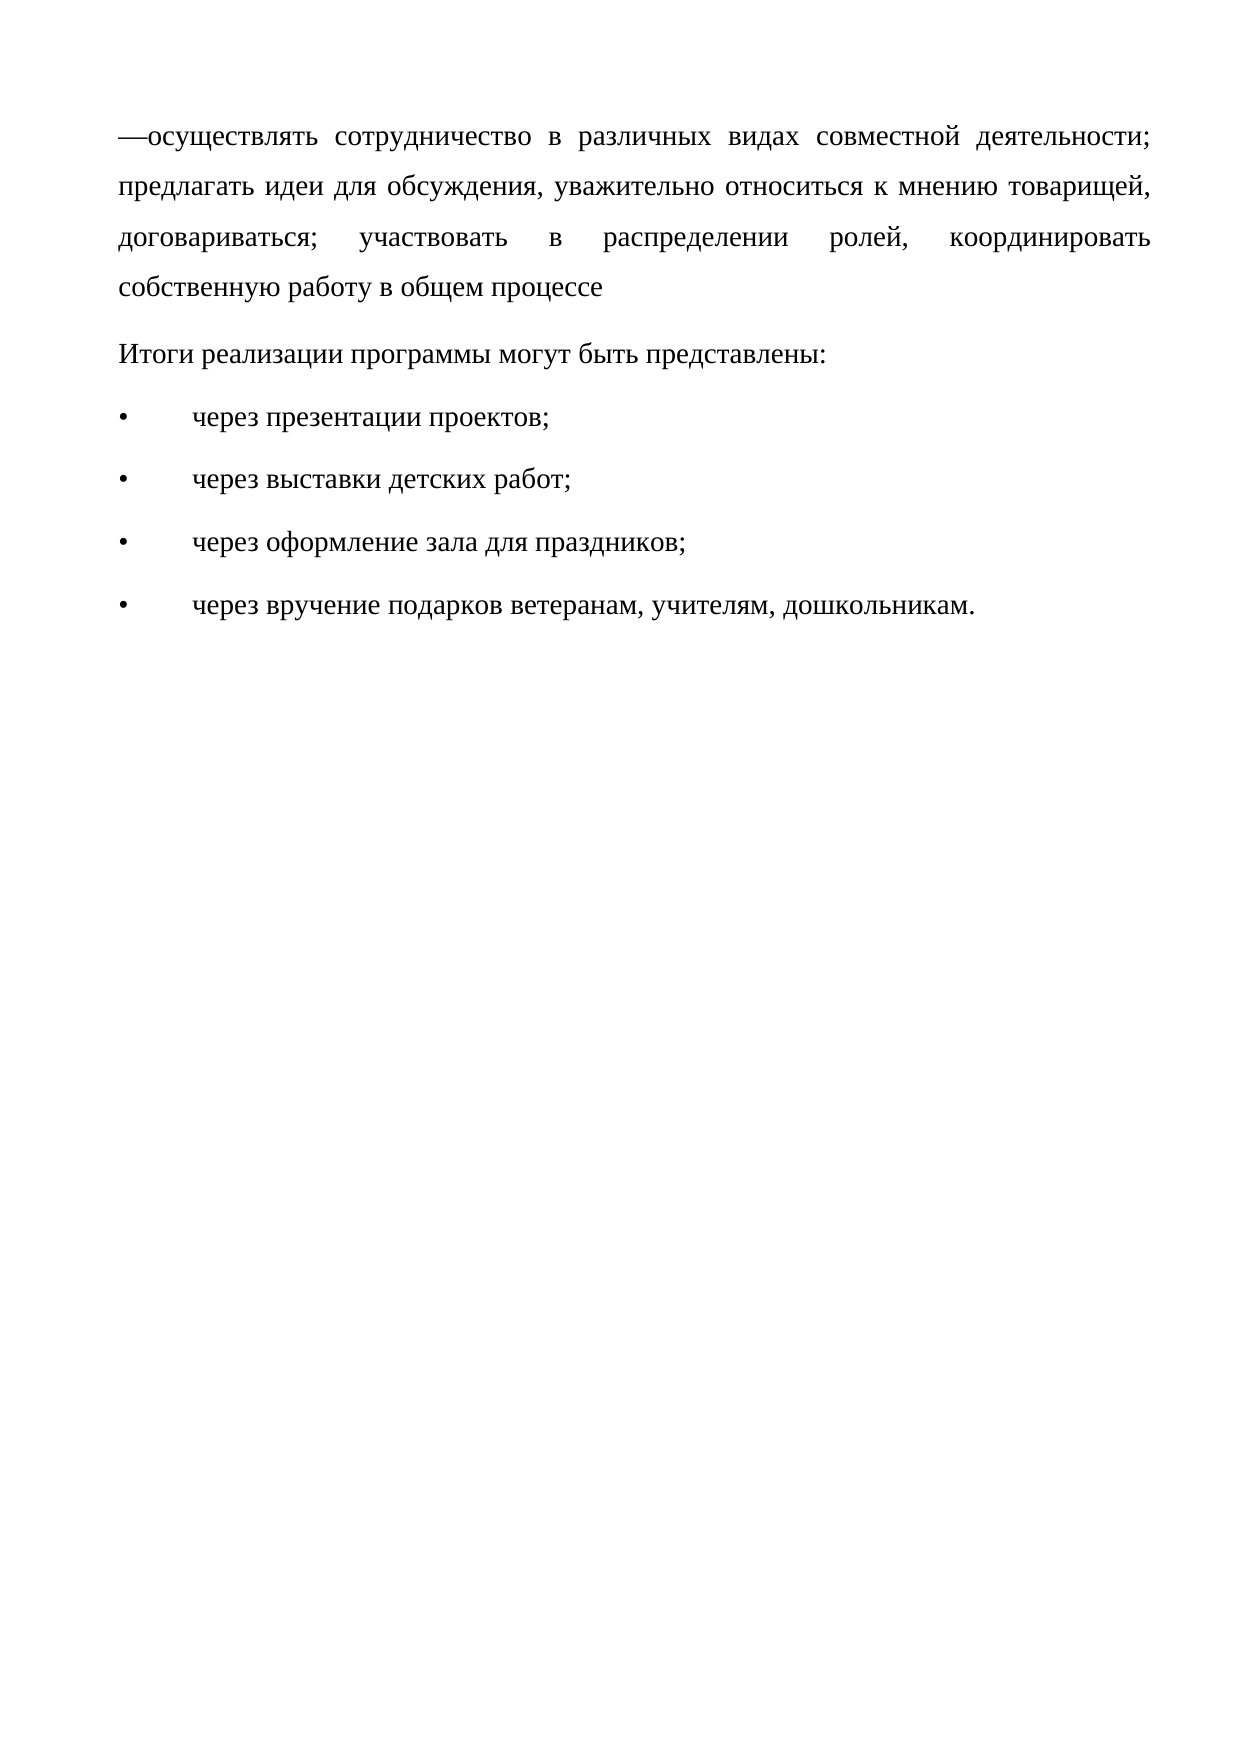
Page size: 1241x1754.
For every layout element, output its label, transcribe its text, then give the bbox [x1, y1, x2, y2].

text • через презентации проектов; [118, 399, 1152, 432]
text • через вручение подарков ветеранам, учителям, дошкольникам. [118, 587, 1152, 621]
text • через выставки детских работ; [118, 462, 1152, 495]
text Итоги реализации программы могут быть представлены: [118, 336, 1152, 369]
text • через оформление зала для праздников; [118, 524, 1152, 558]
text —осуществлять сотрудничество в различных видах совместной деятельности; предлагать идеи для обсуждения, уважительно относиться к мнению товарищей, договариваться; участвовать в распределении ролей, координировать собственную работу в общем процессе [118, 118, 1152, 303]
